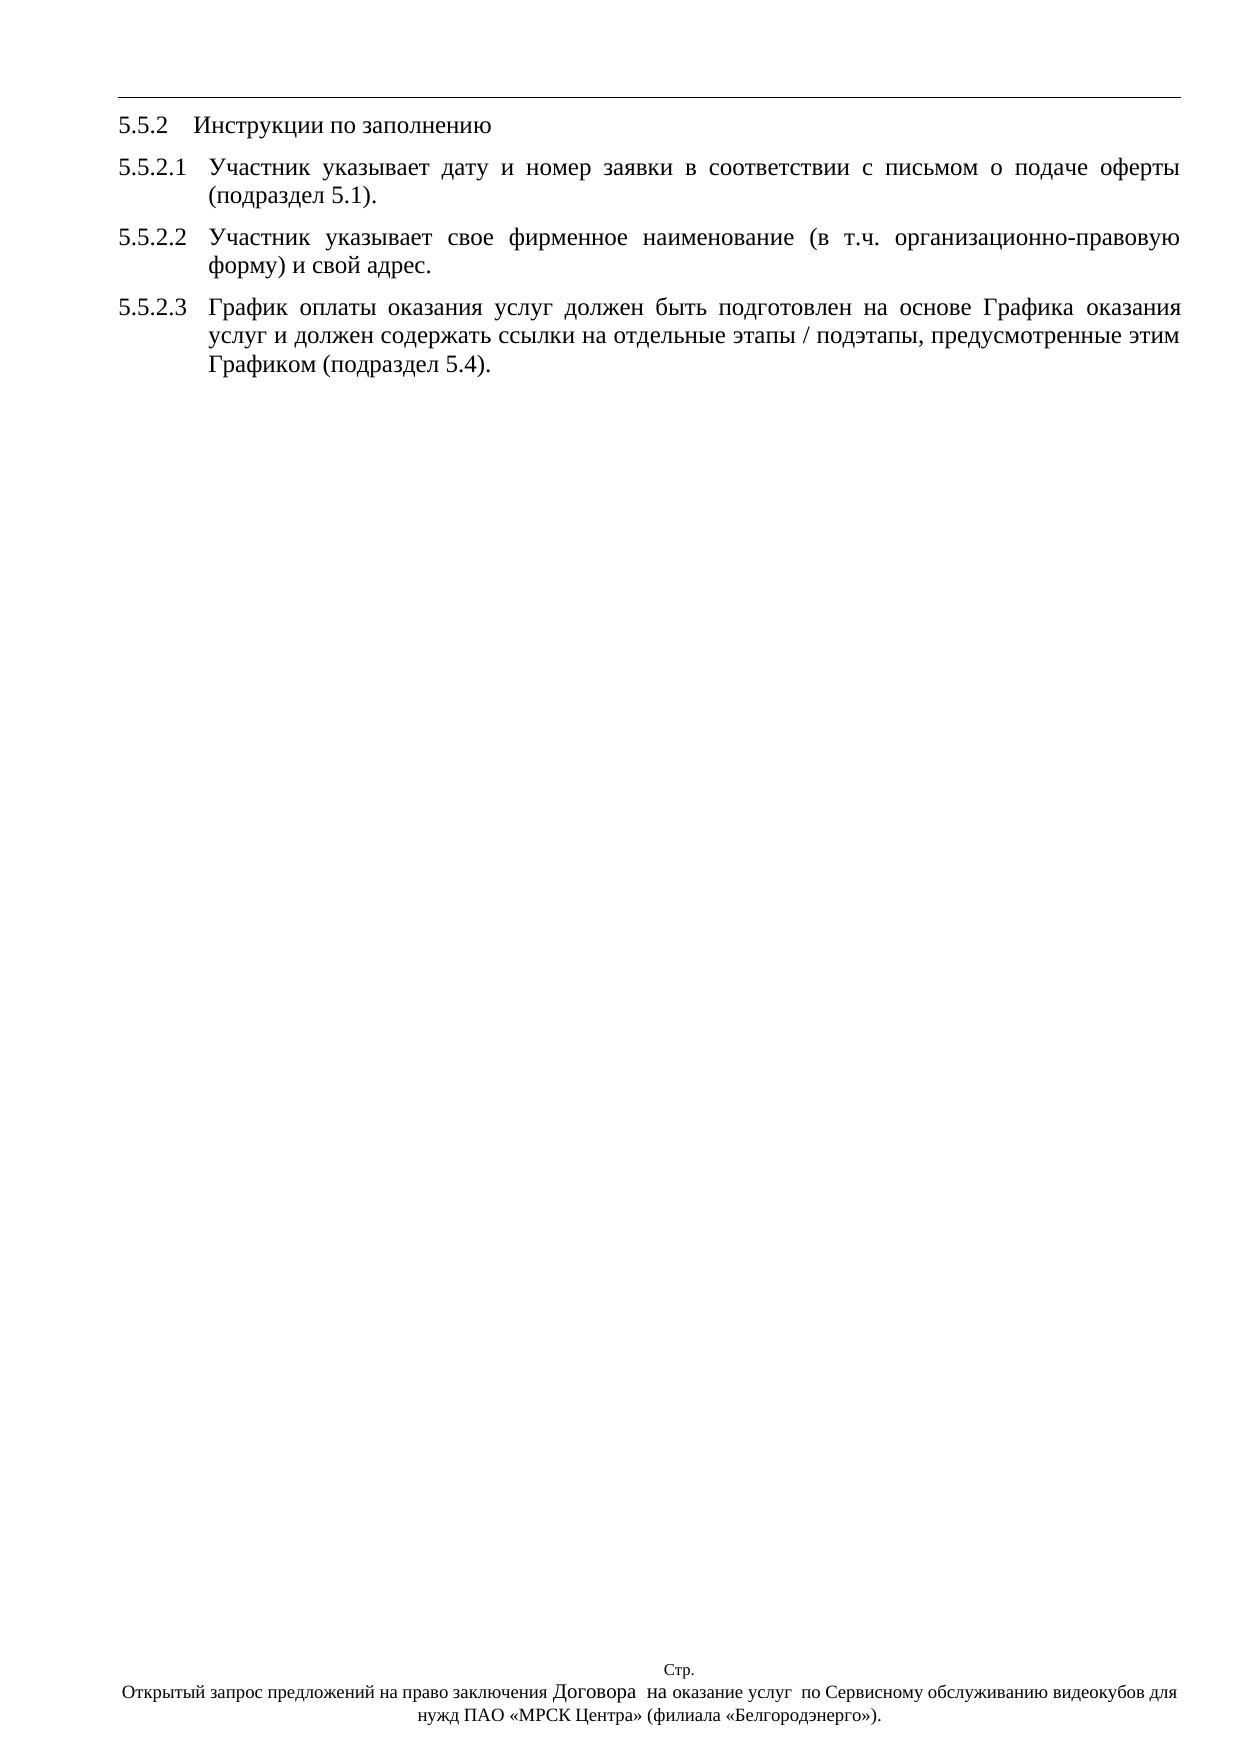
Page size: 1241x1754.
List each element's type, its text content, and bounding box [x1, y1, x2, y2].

list График оплаты оказания услуг должен быть подготовлен на основе Графика оказания услуг и должен содержать ссылки на отдельные этапы / подэтапы, предусмотренные этим Графиком (подраздел 5.4). [118, 292, 1181, 378]
subtitle Инструкции по заполнению [118, 111, 1181, 139]
list Участник указывает свое фирменное наименование (в т.ч. организационно-правовую форму) и свой адрес. [118, 222, 1181, 279]
list Участник указывает дату и номер заявки в соответствии с письмом о подаче оферты (подраздел 5.1). [118, 152, 1181, 209]
